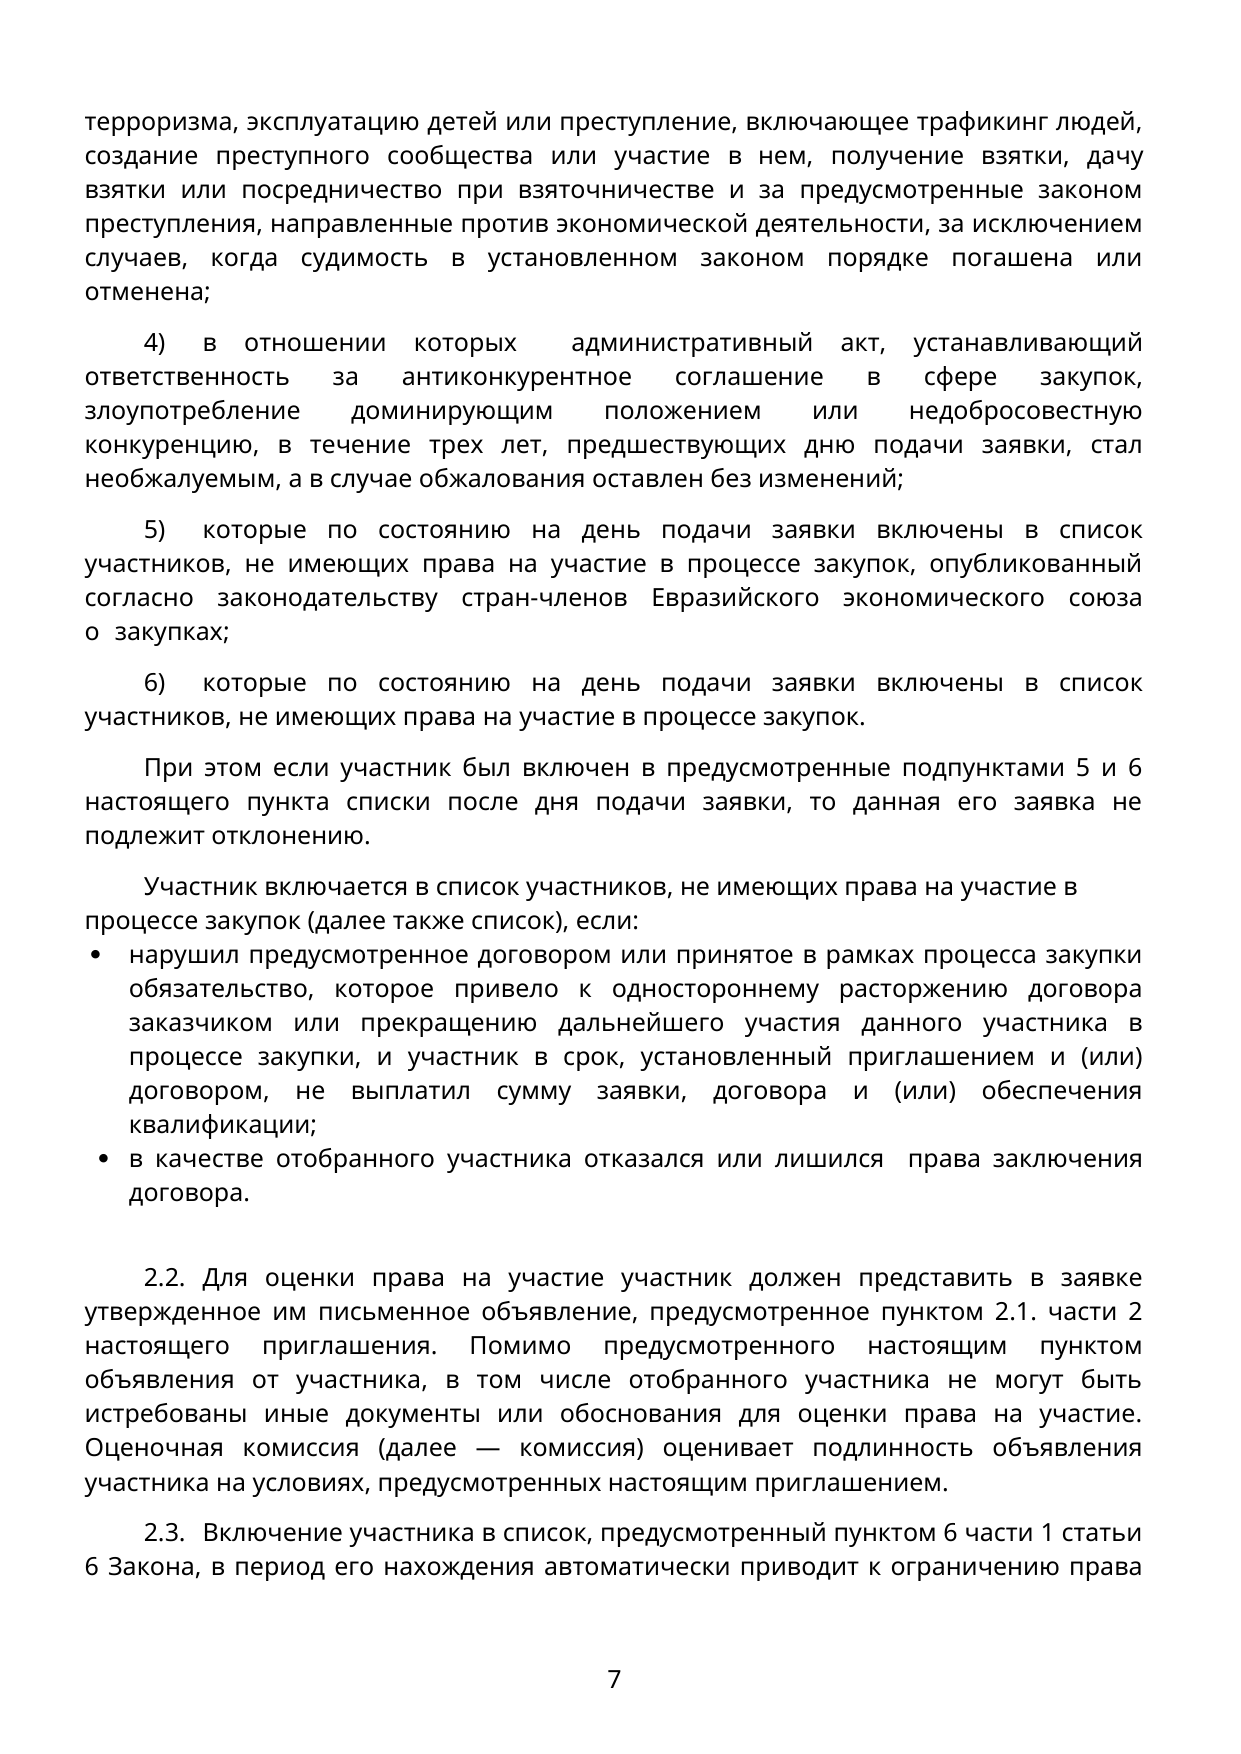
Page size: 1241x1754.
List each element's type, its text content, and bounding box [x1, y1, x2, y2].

text При этом если участник был включен в предусмотренные подпунктами 5 и 6 настоящего пункта списки после дня подачи заявки, то данная его заявка не подлежит отклонению. [84, 749, 1144, 852]
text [84, 103, 1144, 308]
text 5) которые по состоянию на день подачи заявки включены в список участников, не имеющих права на участие в процессе закупок, опубликованный согласно законодательству стран-членов Евразийского экономического союза о закупках; [84, 512, 1144, 648]
text 2.2. Для оценки права на участие участник должен представить в заявке утвержденное им письменное объявление, предусмотренное пунктом 2.1. части 2 настоящего приглашения. Помимо предусмотренного настоящим пунктом объявления от участника, в том числе отобранного участника не могут быть истребованы иные документы или обоснования для оценки права на участие. Оценочная комиссия (далее — комиссия) оценивает подлинность объявления участника на условиях, предусмотренных настоящим приглашением. [84, 1260, 1144, 1498]
list нарушил предусмотренное договором или принятое в рамках процесса закупки обязательство, которое привело к одностороннему расторжению договора заказчиком или прекращению дальнейшего участия данного участника в процессе закупки, и участник в срок, установленный приглашением и (или) договором, не выплатил сумму заявки, договора и (или) обеспечения квалификации; [91, 937, 1144, 1141]
text 4) в отношении которых административный акт, устанавливающий ответственность за антиконкурентное соглашение в сфере закупок, злоупотребление доминирующим положением или недобросовестную конкуренцию, в течение трех лет, предшествующих дню подачи заявки, стал необжалуемым, а в случае обжалования оставлен без изменений; [84, 325, 1144, 495]
text 6) которые по состоянию на день подачи заявки включены в список участников, не имеющих права на участие в процессе закупок. [84, 665, 1144, 733]
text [84, 1515, 1144, 1583]
list в качестве отобранного участника отказался или лишился права заключения договора. [99, 1141, 1144, 1209]
text Участник включается в список участников, не имеющих права на участие в процессе закупок (далее также список), если: [84, 868, 1144, 937]
